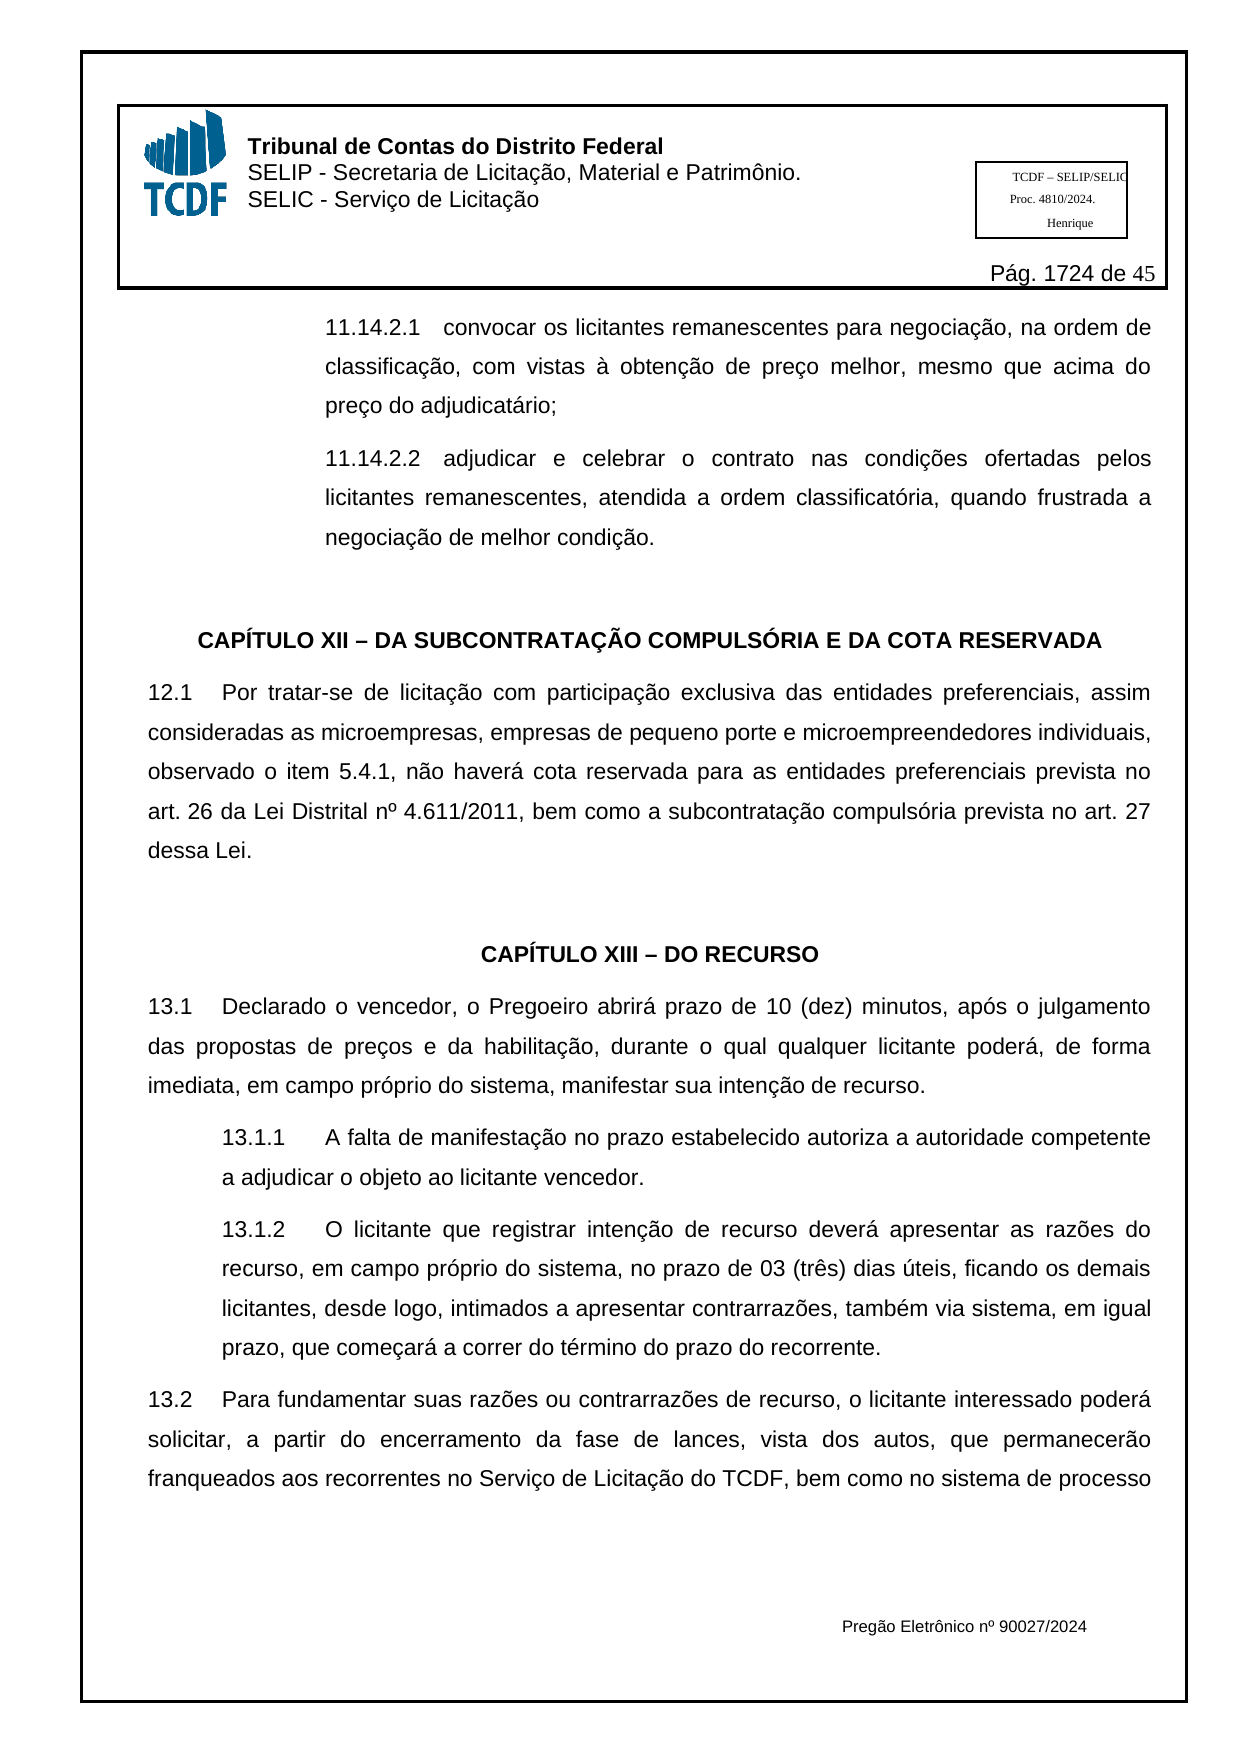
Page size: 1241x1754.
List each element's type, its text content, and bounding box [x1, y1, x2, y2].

text 12.1 Por tratar-se de licitação com participação exclusiva das entidades preferenciais, assim consideradas as microempresas, empresas de pequeno porte e microempreendedores individuais, observado o item 5.4.1, não haverá cota reservada para as entidades preferenciais prevista no art. 26 da Lei Distrital nº 4.611/2011, bem como a subcontratação compulsória prevista no art. 27 dessa Lei. [148, 679, 1152, 864]
text 11.14.2.1 convocar os licitantes remanescentes para negociação, na ordem de classificação, com vistas à obtenção de preço melhor, mesmo que acima do preço do adjudicatário; [325, 313, 1152, 419]
text capítulo XIII – do RECURSO [148, 941, 1152, 968]
text 13.1.1 A falta de manifestação no prazo estabelecido autoriza a autoridade competente a adjudicar o objeto ao licitante vencedor. [222, 1124, 1152, 1190]
text 13.1 Declarado o vencedor, o Pregoeiro abrirá prazo de 10 (dez) minutos, após o julgamento das propostas de preços e da habilitação, durante o qual qualquer licitante poderá, de forma imediata, em campo próprio do sistema, manifestar sua intenção de recurso. [148, 993, 1152, 1098]
text Capítulo XII – DA SUBCONTRATAÇÃO COMPULSÓRIA E DA COTA RESERVADA [148, 627, 1152, 654]
text 13.1.2 O licitante que registrar intenção de recurso deverá apresentar as razões do recurso, em campo próprio do sistema, no prazo de 03 (três) dias úteis, ficando os demais licitantes, desde logo, intimados a apresentar contrarrazões, também via sistema, em igual prazo, que começará a correr do término do prazo do recorrente. [222, 1216, 1152, 1360]
picture [129, 107, 241, 218]
text 11.14.2.2 adjudicar e celebrar o contrato nas condições ofertadas pelos licitantes remanescentes, atendida a ordem classificatória, quando frustrada a negociação de melhor condição. [325, 444, 1152, 550]
